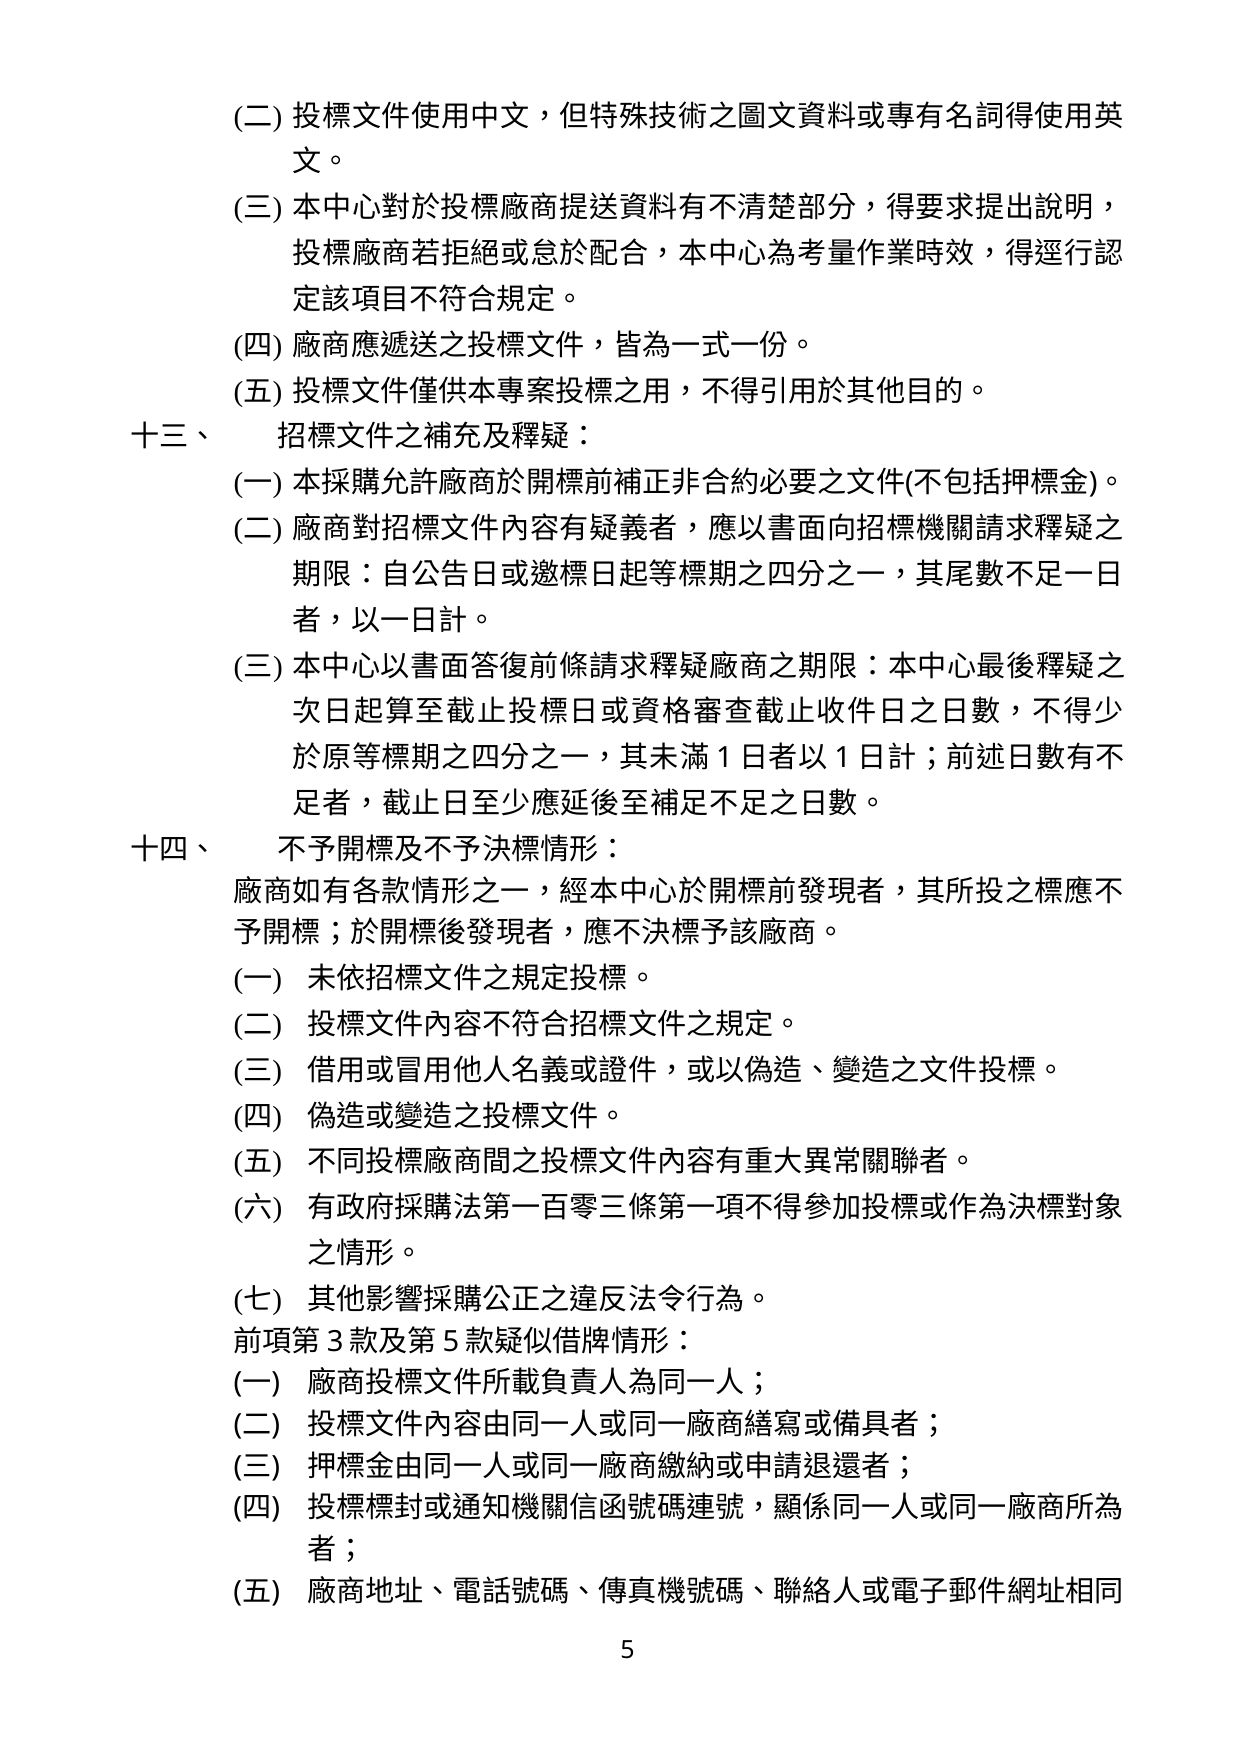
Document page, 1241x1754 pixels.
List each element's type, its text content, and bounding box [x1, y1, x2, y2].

list 投標文件使用中文，但特殊技術之圖文資料或專有名詞得使用英文。 [233, 89, 1125, 180]
list 本中心對於投標廠商提送資料有不清楚部分，得要求提出說明，投標廠商若拒絕或怠於配合，本中心為考量作業時效，得逕行認定該項目不符合規定。 [233, 180, 1125, 318]
list 偽造或變造之投標文件。 [130, 1089, 1125, 1134]
list 借用或冒用他人名義或證件，或以偽造、變造之文件投標。 [130, 1043, 1125, 1089]
text 廠商如有各款情形之一，經本中心於開標前發現者，其所投之標應不予開標；於開標後發現者，應不決標予該廠商。 [233, 868, 1125, 951]
text 前項第3款及第5款疑似借牌情形： [130, 1318, 1125, 1359]
list 有政府採購法第一百零三條第一項不得參加投標或作為決標對象之情形。 [233, 1180, 1125, 1272]
list 招標文件之補充及釋疑： [130, 409, 1125, 455]
list 不同投標廠商間之投標文件內容有重大異常關聯者。 [130, 1134, 1125, 1180]
list 投標文件內容由同一人或同一廠商繕寫或備具者； [130, 1401, 1125, 1443]
list 押標金由同一人或同一廠商繳納或申請退還者； [130, 1443, 1125, 1484]
list 投標文件僅供本專案投標之用，不得引用於其他目的。 [233, 364, 1125, 409]
list 投標文件內容不符合招標文件之規定。 [130, 997, 1125, 1043]
list 本中心以書面答復前條請求釋疑廠商之期限：本中心最後釋疑之次日起算至截止投標日或資格審查截止收件日之日數，不得少於原等標期之四分之一，其未滿1日者以1日計；前述日數有不足者，截止日至少應延後至補足不足之日數。 [233, 639, 1125, 822]
list 投標標封或通知機關信函號碼連號，顯係同一人或同一廠商所為者； [233, 1484, 1125, 1568]
list 廠商投標文件所載負責人為同一人； [130, 1359, 1125, 1401]
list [233, 1568, 1125, 1609]
list 廠商應遞送之投標文件，皆為一式一份。 [233, 318, 1125, 364]
list 廠商對招標文件內容有疑義者，應以書面向招標機關請求釋疑之期限：自公告日或邀標日起等標期之四分之一，其尾數不足一日者，以一日計。 [233, 501, 1125, 639]
list 本採購允許廠商於開標前補正非合約必要之文件(不包括押標金)。 [233, 455, 1125, 501]
list 其他影響採購公正之違反法令行為。 [130, 1272, 1125, 1318]
list 不予開標及不予決標情形： [130, 822, 1125, 868]
list 未依招標文件之規定投標。 [130, 951, 1125, 997]
